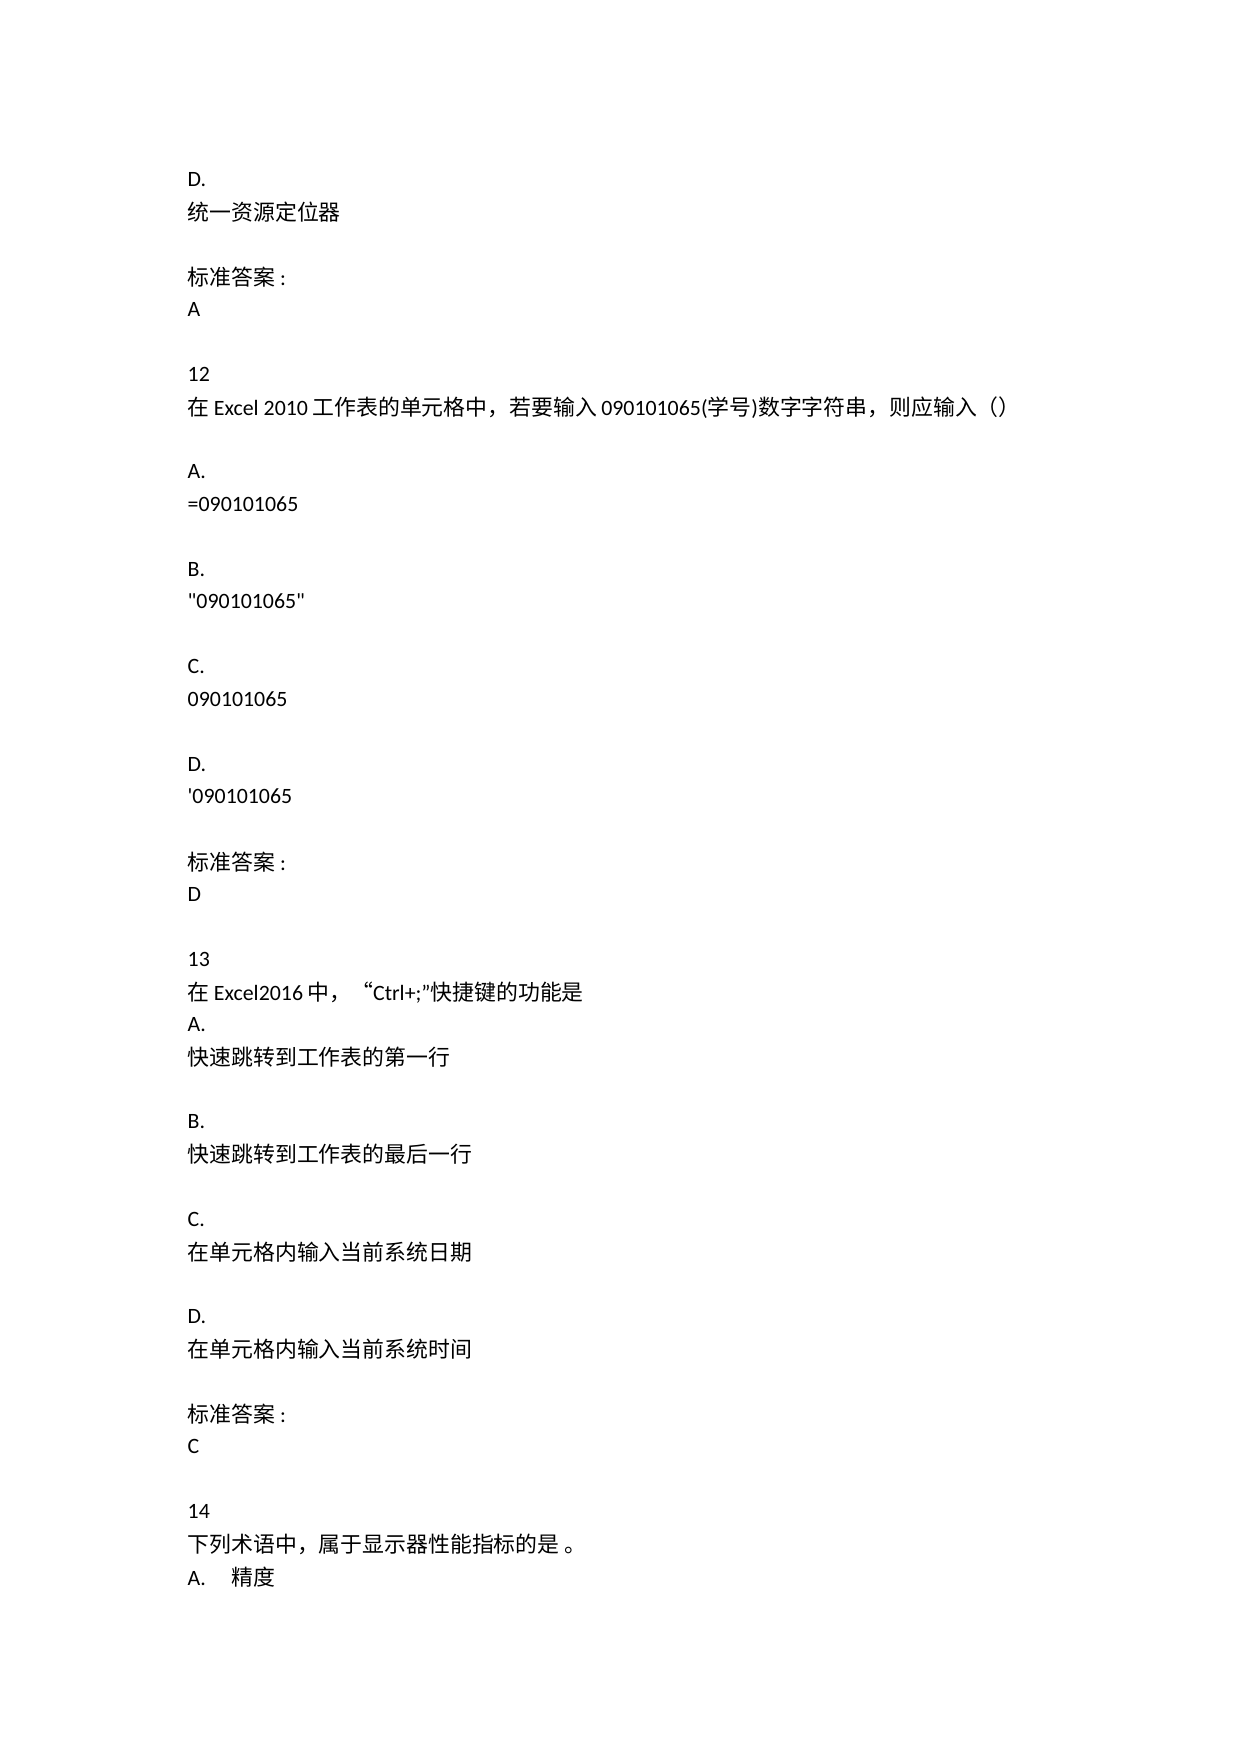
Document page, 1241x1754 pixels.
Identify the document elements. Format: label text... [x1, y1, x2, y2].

text D. [187, 747, 1053, 779]
text A. [187, 1007, 1053, 1039]
text =090101065 [187, 487, 1053, 519]
text 13 [187, 942, 1053, 974]
text B. [187, 552, 1053, 584]
text C [187, 1429, 1053, 1462]
text A. [187, 454, 1053, 487]
text A. 精度 [187, 1559, 1053, 1592]
text 统一资源定位器 [187, 194, 1053, 227]
text 12 [187, 357, 1053, 389]
text 快速跳转到工作表的最后一行 [187, 1137, 1053, 1169]
text '090101065 [187, 779, 1053, 812]
text 标准答案 : [187, 844, 1053, 877]
text 标准答案 : [187, 259, 1053, 292]
text 在Excel 2010工作表的单元格中，若要输入090101065(学号)数字字符串，则应输入（） [187, 389, 1053, 422]
text 标准答案 : [187, 1397, 1053, 1429]
text 在单元格内输入当前系统时间 [187, 1332, 1053, 1364]
text D [187, 877, 1053, 909]
text 快速跳转到工作表的第一行 [187, 1039, 1053, 1072]
text 下列术语中，属于显示器性能指标的是 。 [187, 1527, 1053, 1559]
text C. [187, 649, 1053, 682]
text 14 [187, 1494, 1053, 1527]
text C. [187, 1202, 1053, 1234]
text D. [187, 1299, 1053, 1332]
text D. [187, 162, 1053, 194]
text B. [187, 1104, 1053, 1137]
text 在Excel2016中，“Ctrl+;”快捷键的功能是 [187, 974, 1053, 1007]
text "090101065" [187, 584, 1053, 617]
text 在单元格内输入当前系统日期 [187, 1234, 1053, 1267]
text 090101065 [187, 682, 1053, 714]
text A [187, 292, 1053, 324]
